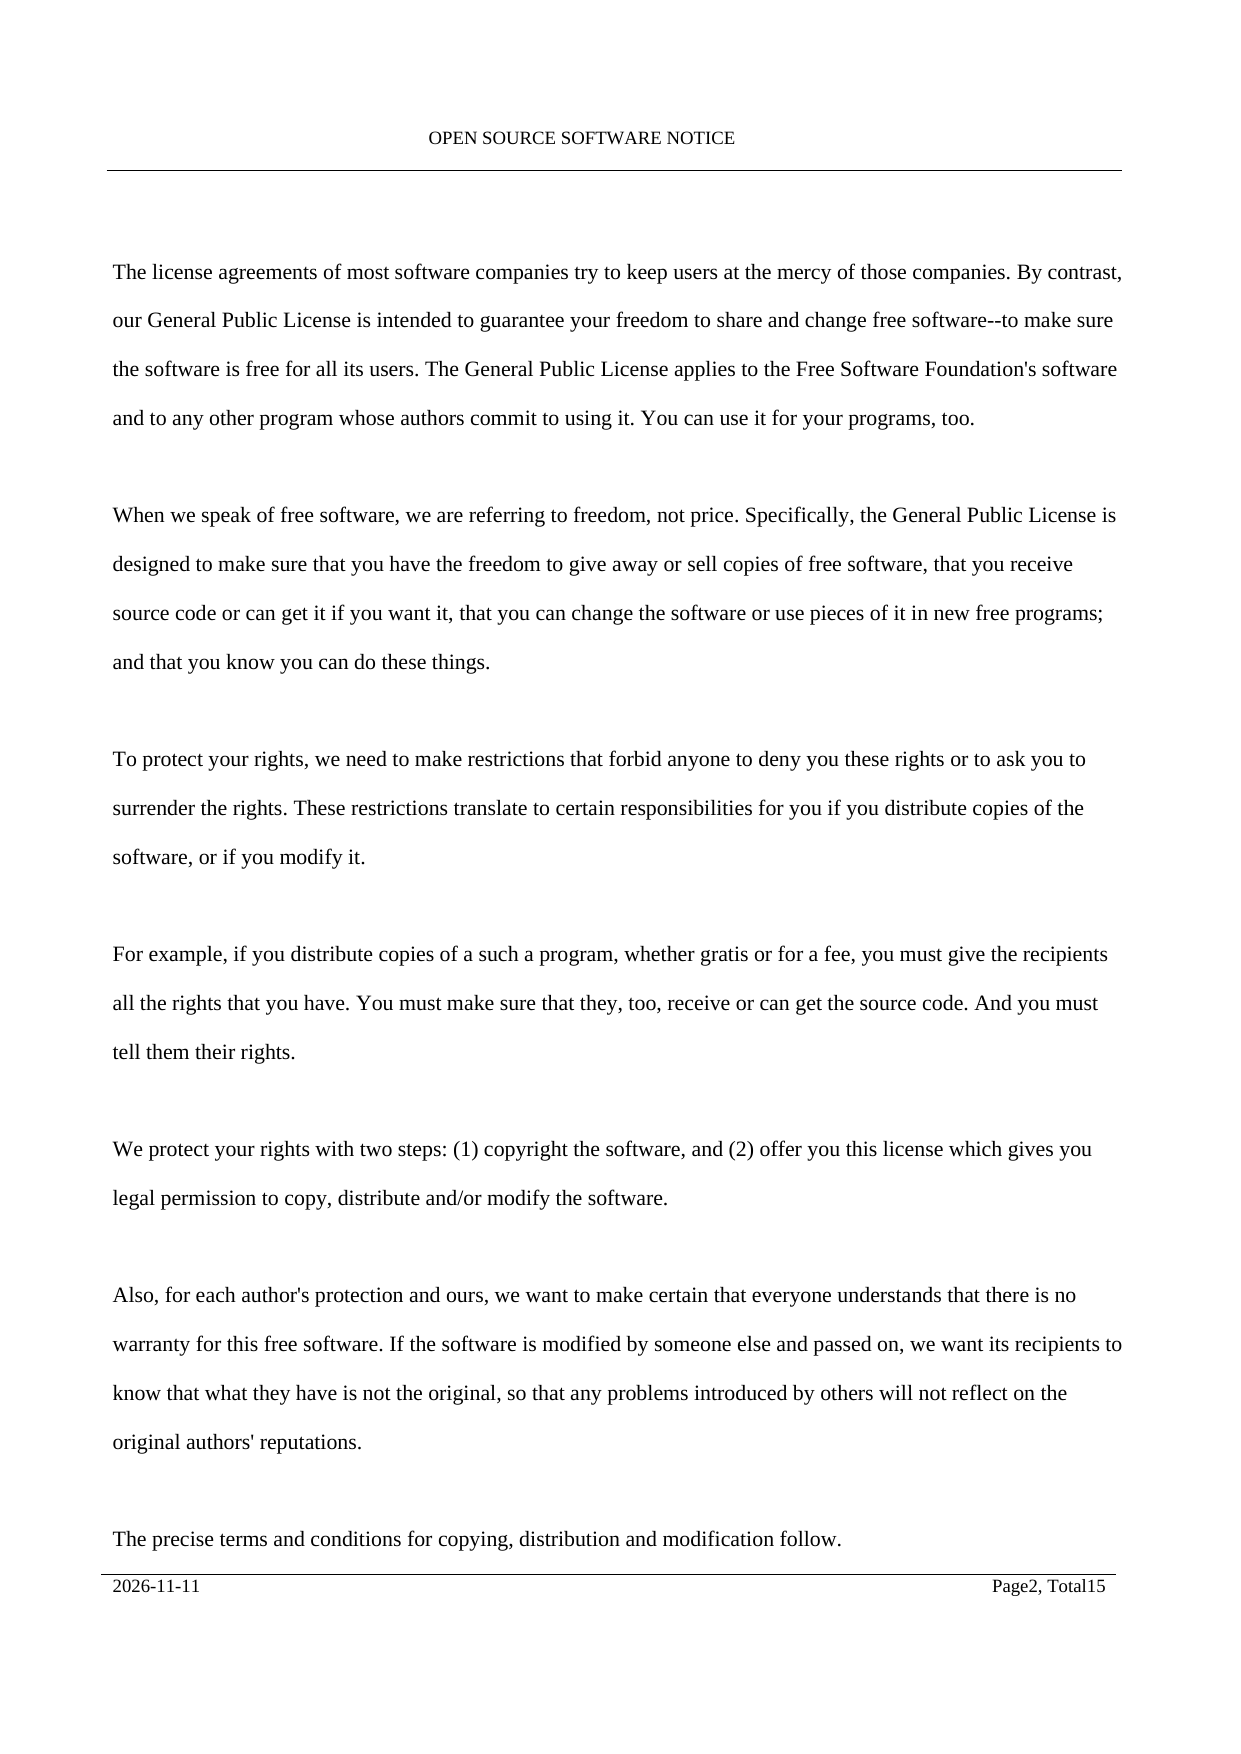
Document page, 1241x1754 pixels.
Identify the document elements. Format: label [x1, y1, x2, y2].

text [112, 206, 1128, 1555]
